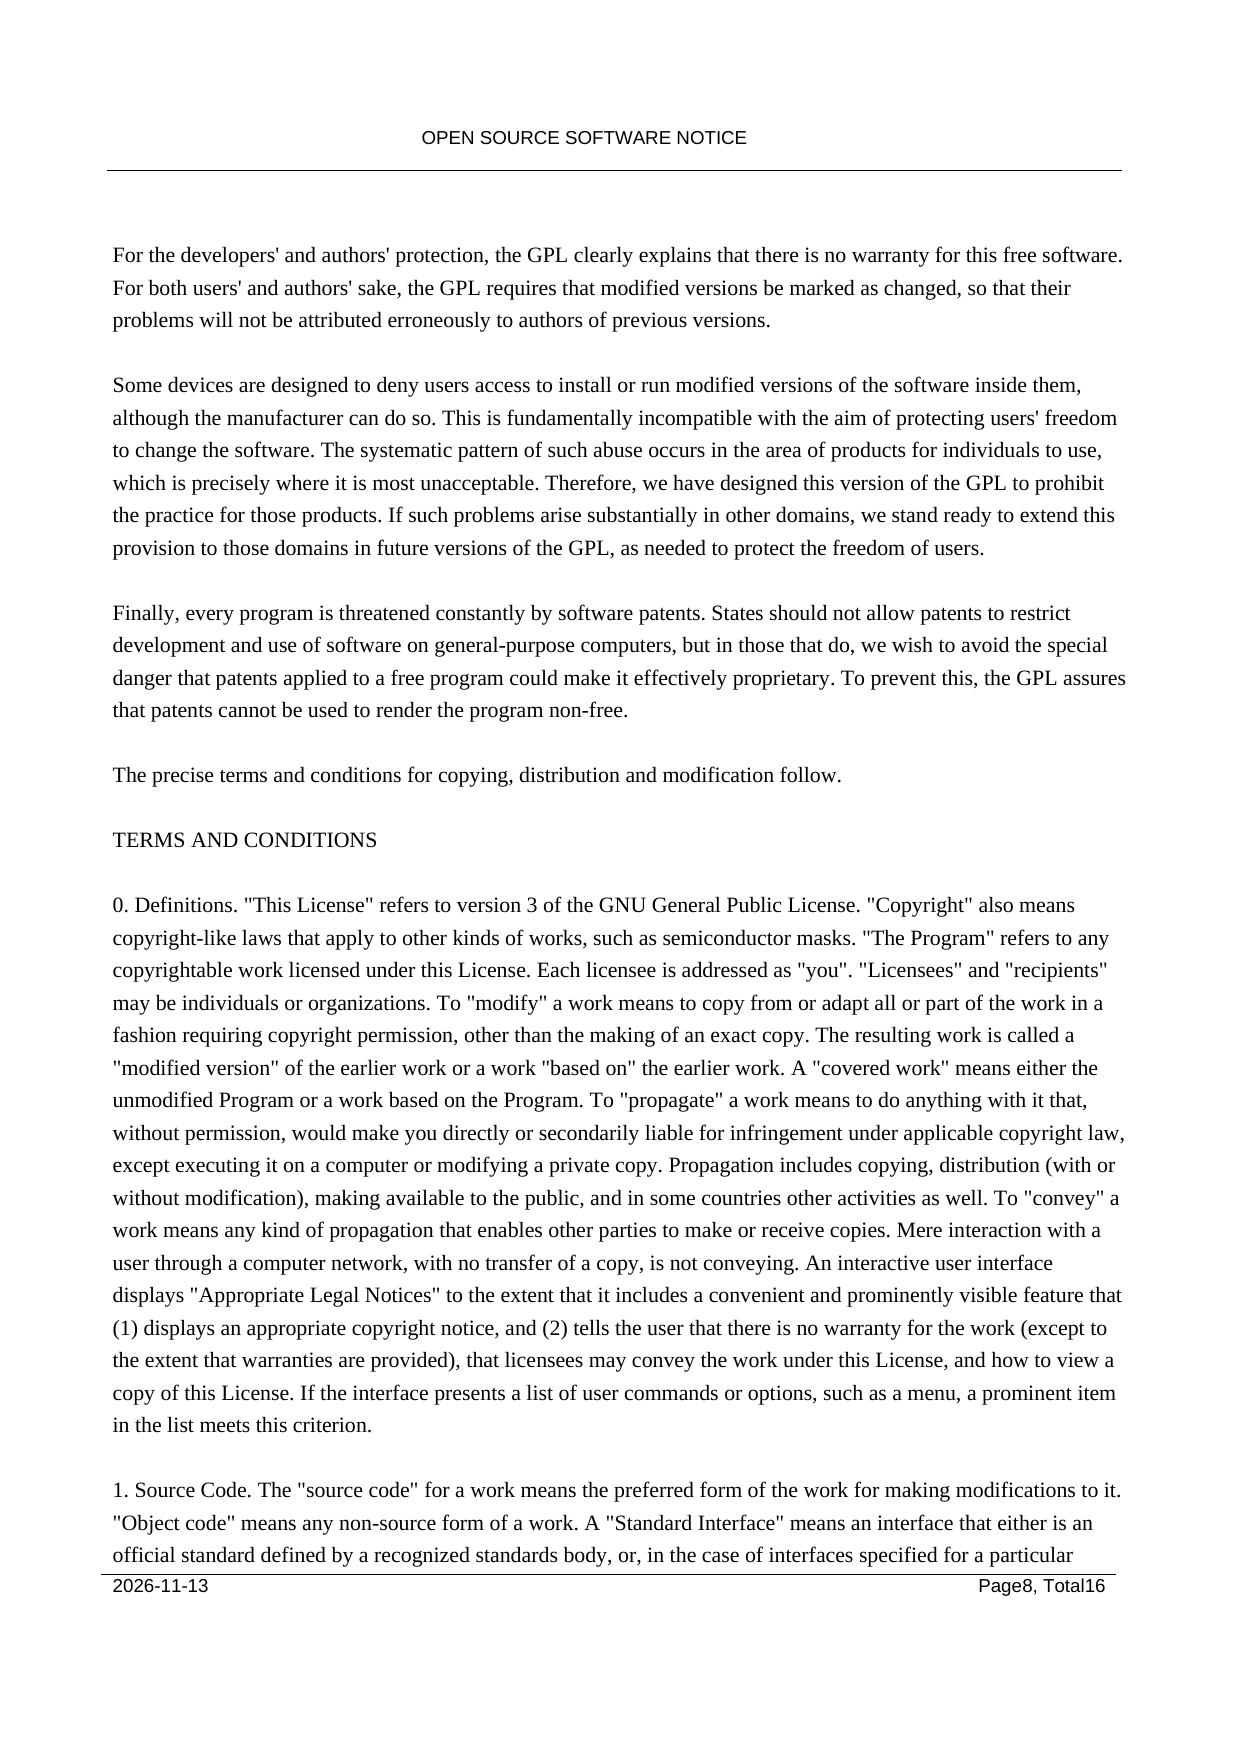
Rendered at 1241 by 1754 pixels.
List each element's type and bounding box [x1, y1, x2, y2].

text [112, 206, 1128, 1571]
